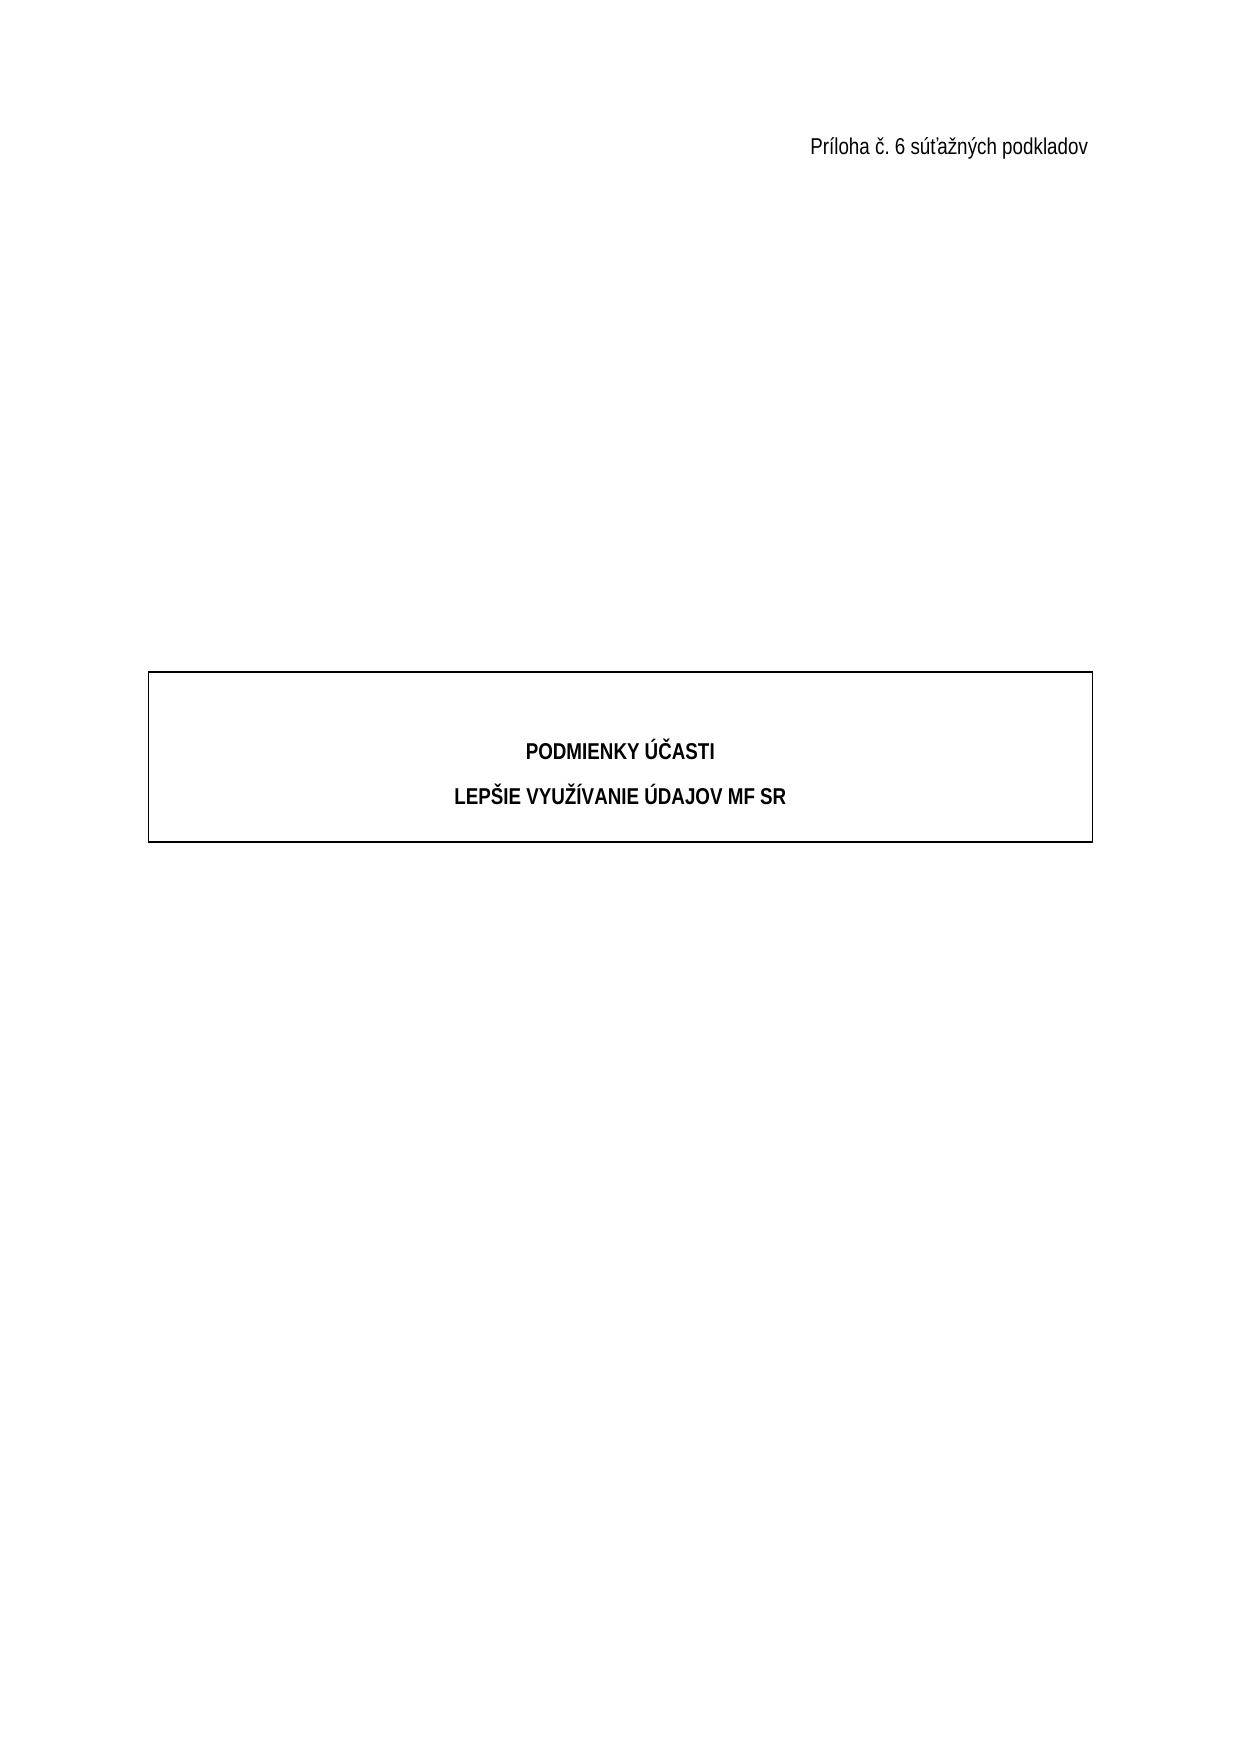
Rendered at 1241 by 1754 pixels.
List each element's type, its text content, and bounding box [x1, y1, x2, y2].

text Príloha č. 6 súťažných podkladov [208, 133, 1088, 159]
table_header Podmienky účasti lepšie využívanie ÚDAJOV MF SR [149, 673, 1092, 841]
